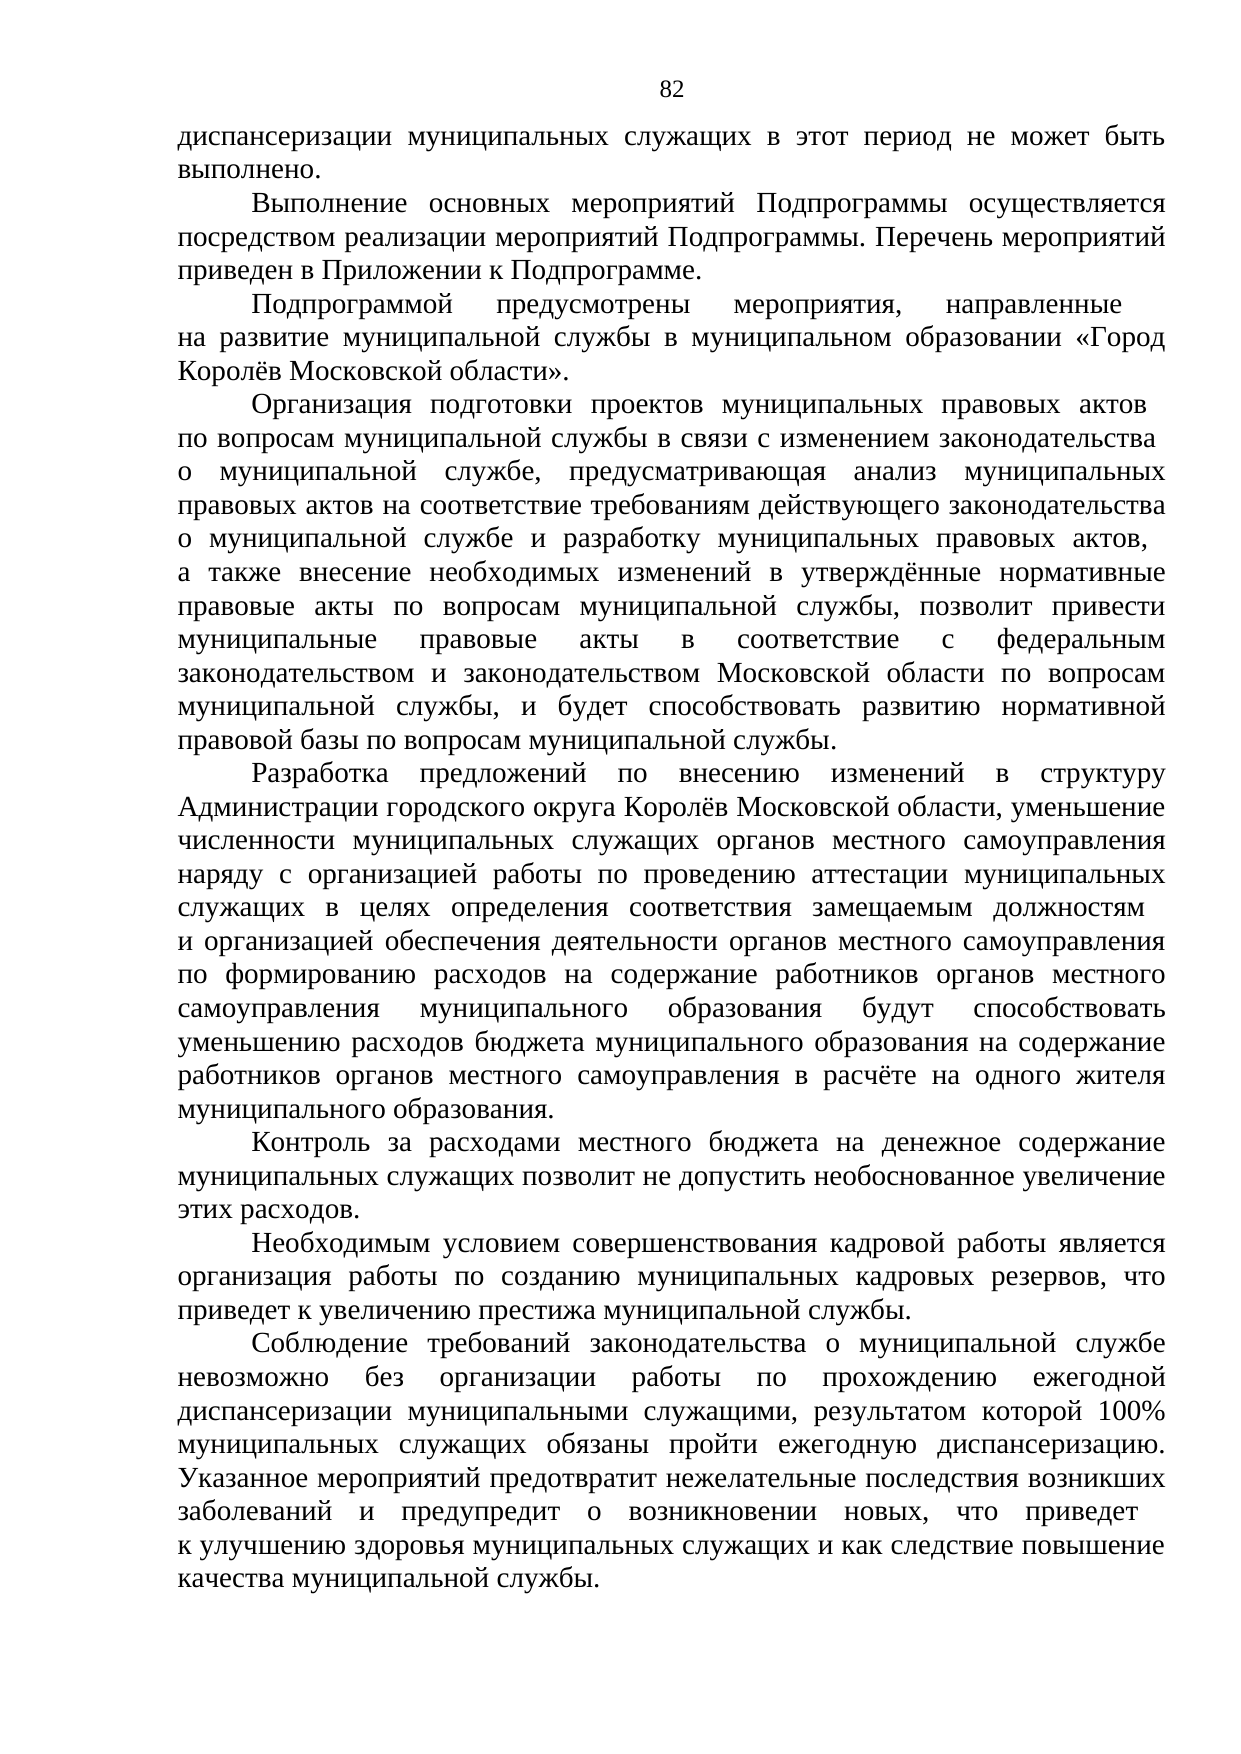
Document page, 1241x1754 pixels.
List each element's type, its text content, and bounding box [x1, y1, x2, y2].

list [177, 118, 1166, 185]
text Разработка предложений по внесению изменений в структуру Администрации городского округа Королёв Московской области, уменьшение численности муниципальных служащих органов местного самоуправления наряду с организацией работы по проведению аттестации муниципальных служащих в целях определения соответствия замещаемым должностям и организацией обеспечения деятельности органов местного самоуправления по формированию расходов на содержание работников органов местного самоуправления муниципального образования будут способствовать уменьшению расходов бюджета муниципального образования на содержание работников органов местного самоуправления в расчёте на одного жителя муниципального образования. [177, 755, 1166, 1124]
text Подпрограммой предусмотрены мероприятия, направленные на развитие муниципальной службы в муниципальном образовании «Город Королёв Московской области». [177, 286, 1166, 386]
text Организация подготовки проектов муниципальных правовых актов по вопросам муниципальной службы в связи с изменением законодательства о муниципальной службе, предусматривающая анализ муниципальных правовых актов на соответствие требованиям действующего законодательства о муниципальной службе и разработку муниципальных правовых актов, а также внесение необходимых изменений в утверждённые нормативные правовые акты по вопросам муниципальной службы, позволит привести муниципальные правовые акты в соответствие с федеральным законодательством и законодательством Московской области по вопросам муниципальной службы, и будет способствовать развитию нормативной правовой базы по вопросам муниципальной службы. [177, 386, 1166, 755]
text Контроль за расходами местного бюджета на денежное содержание муниципальных служащих позволит не допустить необоснованное увеличение этих расходов. [177, 1124, 1166, 1225]
text Выполнение основных мероприятий Подпрограммы осуществляется посредством реализации мероприятий Подпрограммы. Перечень мероприятий приведен в Приложении к Подпрограмме. [177, 185, 1166, 286]
text Соблюдение требований законодательства о муниципальной службе невозможно без организации работы по прохождению ежегодной диспансеризации муниципальными служащими, результатом которой 100% муниципальных служащих обязаны пройти ежегодную диспансеризацию. Указанное мероприятий предотвратит нежелательные последствия возникших заболеваний и предупредит о возникновении новых, что приведет к улучшению здоровья муниципальных служащих и как следствие повышение качества муниципальной службы. [177, 1326, 1166, 1594]
text Необходимым условием совершенствования кадровой работы является организация работы по созданию муниципальных кадровых резервов, что приведет к увеличению престижа муниципальной службы. [177, 1225, 1166, 1326]
